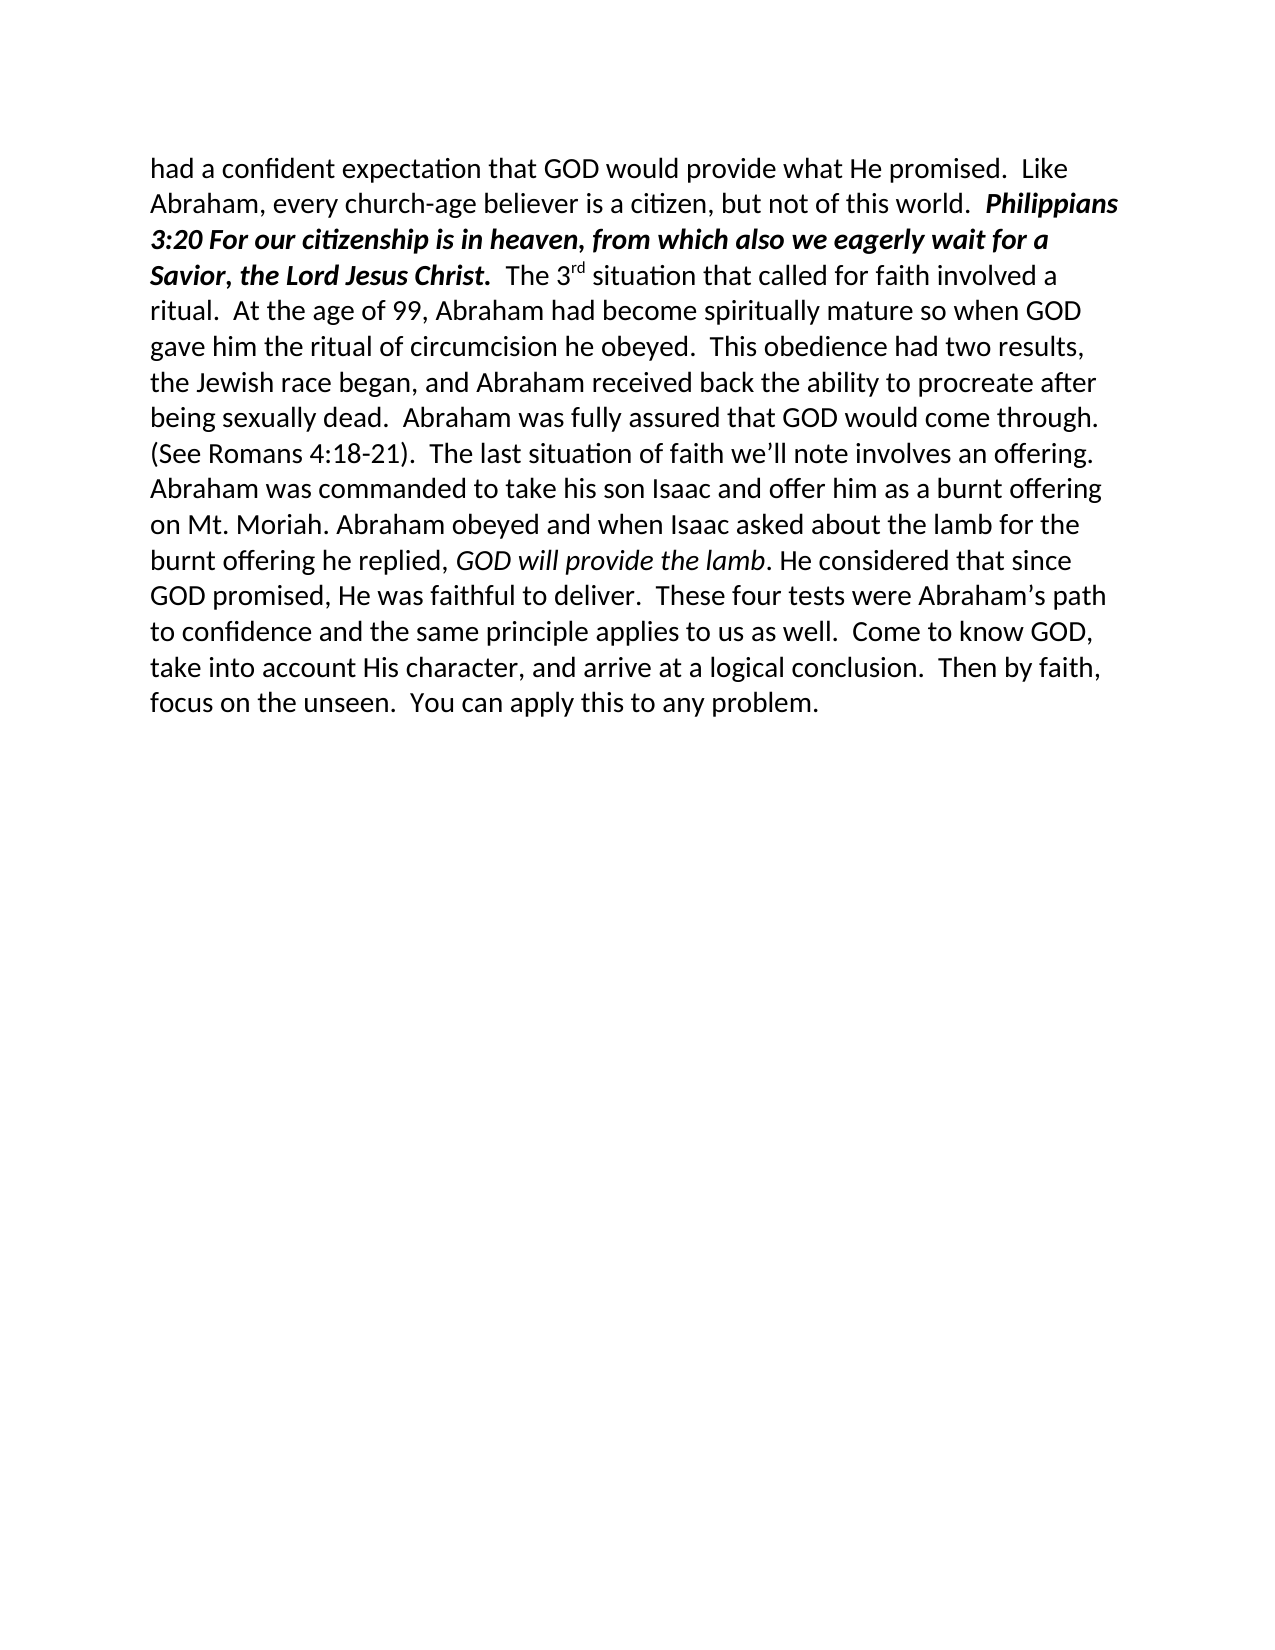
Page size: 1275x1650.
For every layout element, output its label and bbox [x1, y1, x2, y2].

text [150, 150, 1125, 720]
